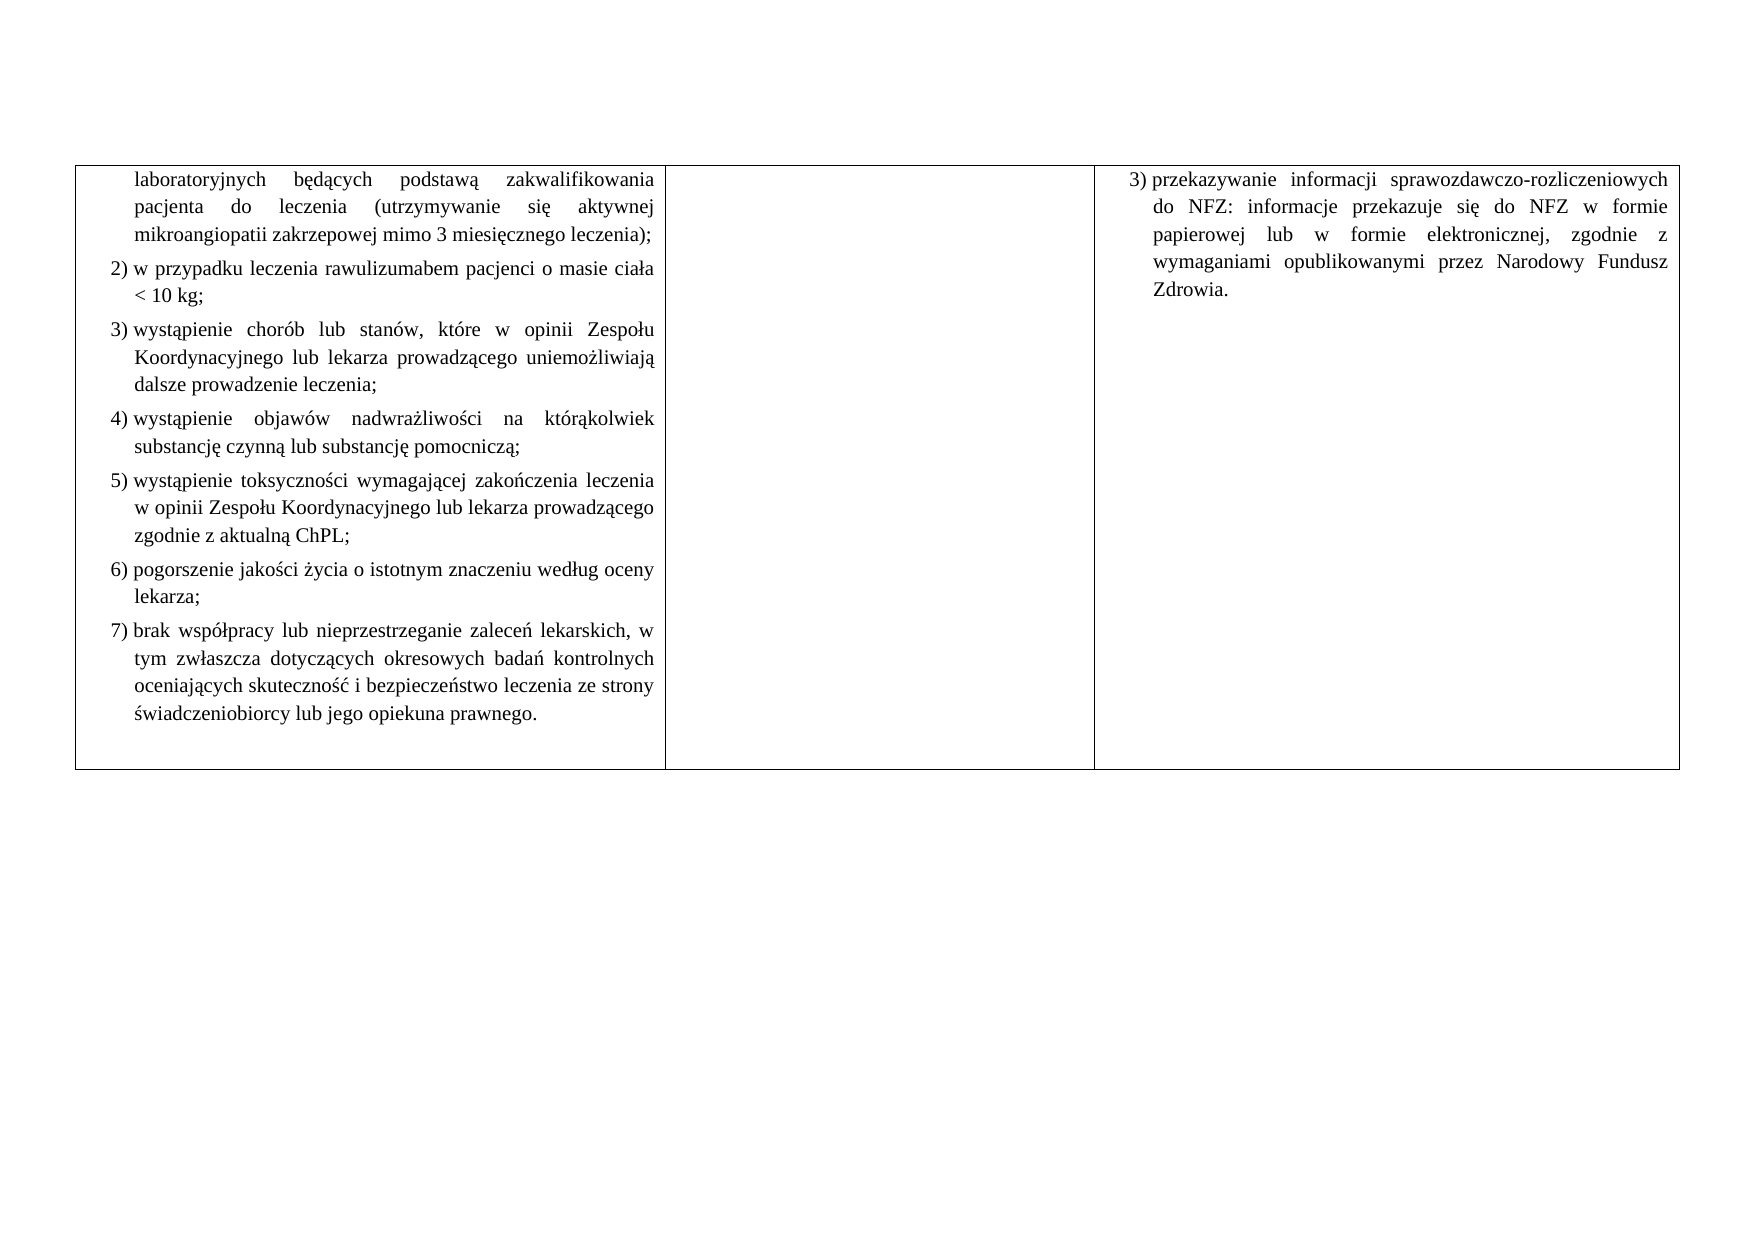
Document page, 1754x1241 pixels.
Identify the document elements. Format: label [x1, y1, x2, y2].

table_cell [1095, 166, 1679, 768]
table_cell [666, 166, 1094, 768]
table_cell [76, 166, 665, 768]
